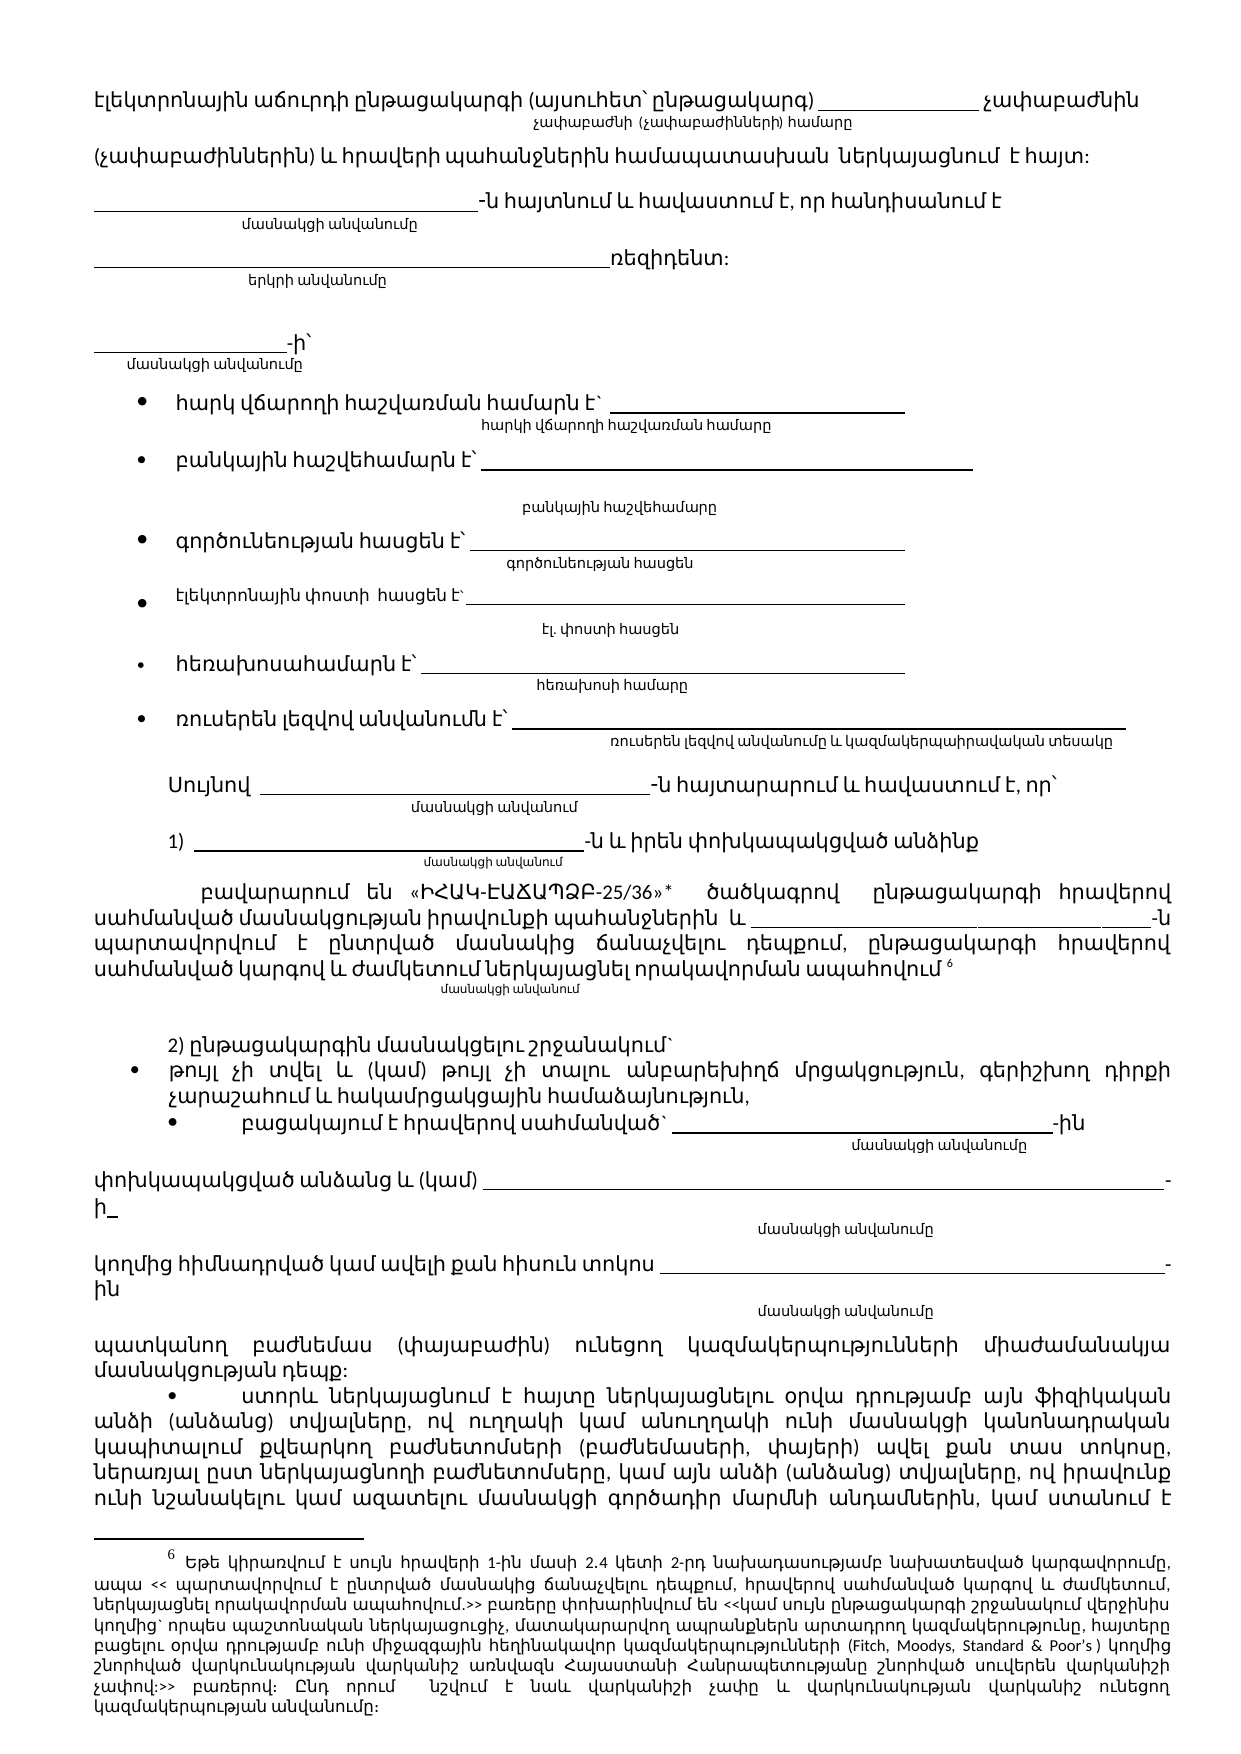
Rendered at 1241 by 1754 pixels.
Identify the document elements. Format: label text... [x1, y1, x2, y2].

text փոխկապակցված անձանց և (կամ) -ի [94, 1167, 1171, 1220]
text մասնակցի անվանում [94, 854, 1171, 879]
list ռուսերեն լեզվով անվանումն է՝ [138, 707, 1171, 732]
text բանկային հաշվեհամարը [94, 498, 1171, 528]
text -ի՝ [94, 330, 1171, 356]
text ռուսերեն լեզվով անվանումը և կազմակերպաիրավական տեսակը [536, 732, 1171, 763]
text էլ. փոստի հասցեն [94, 620, 1171, 651]
list գործունեության հասցեն է՝ [138, 528, 1171, 554]
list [94, 1383, 1171, 1510]
text չափաբաժնի (չափաբաժինների) համարը [94, 113, 1171, 144]
text Սույնով -ն հայտարարում և հավաստում է, որ՝ [94, 768, 1171, 798]
text երկրի անվանումը [94, 271, 1171, 301]
list բացակայում է հրավերով սահմանված` -ին [94, 1108, 1171, 1136]
text մասնակցի անվանումը [94, 356, 1171, 386]
text պատկանող բաժնեմաս (փայաբաժին) ունեցող կազմակերպությունների միաժամանակյա մասնակցության դեպք: [94, 1332, 1171, 1383]
list հեռախոսահամարն է՝ [138, 651, 1171, 676]
text մասնակցի անվանումը [94, 1220, 1171, 1251]
text գործունեության հասցեն [94, 554, 1171, 584]
list թույլ չի տվել և (կամ) թույլ չի տալու անբարեխիղճ մրցակցություն, գերիշխող դիրքի չարաշահում և հակամրցակցային համաձայնություն, [131, 1057, 1171, 1108]
text հեռախոսի համարը [462, 676, 1171, 707]
text մասնակցի անվանում [94, 798, 1171, 829]
text կողմից հիմնադրված կամ ավելի քան հիսուն տոկոս -ին [94, 1251, 1171, 1302]
text հարկի վճարողի հաշվառման համարը [94, 417, 1171, 447]
text էլեկտրոնային աճուրդի ընթացակարգի (այսուհետ՝ ընթացակարգ) չափաբաժնին [94, 88, 1171, 113]
list բանկային հաշվեհամարն է՝ [138, 447, 1171, 498]
text մասնակցի անվանումը [94, 215, 1171, 245]
text 1) -ն և իրեն փոխկապակցված անձինք [94, 829, 1171, 854]
list հարկ վճարողի հաշվառման համարն է` [138, 386, 1171, 417]
text բավարարում են «ԻՀԱԿ-ԷԱՃԱՊՁԲ-25/36»* ծածկագրով ընթացակարգի հրավերով սահմանված մասնակցության իրավունքի պահանջներին և -ն պարտավորվում է ընտրված մասնակից ճանաչվելու դեպքում, ընթացակարգի հրավերով սահմանված կարգով և ժամկետում ներկայացնել որակավորման ապահովում [94, 879, 1171, 981]
text մասնակցի անվանում [94, 981, 1171, 1007]
text մասնակցի անվանումը [94, 1302, 1171, 1332]
text մասնակցի անվանումը [94, 1136, 1171, 1167]
text (չափաբաժիններին) և հրավերի պահանջներին համապատասխան ներկայացնում է հայտ: [94, 144, 1171, 169]
text -ն հայտնում և հավաստում է, որ հանդիսանում է [94, 184, 1171, 215]
list էլեկտրոնային փոստի հասցեն է՝ [138, 584, 1171, 620]
text 2) ընթացակարգին մասնակցելու շրջանակում` [94, 1032, 1171, 1057]
text ռեզիդենտ: [94, 245, 1171, 271]
